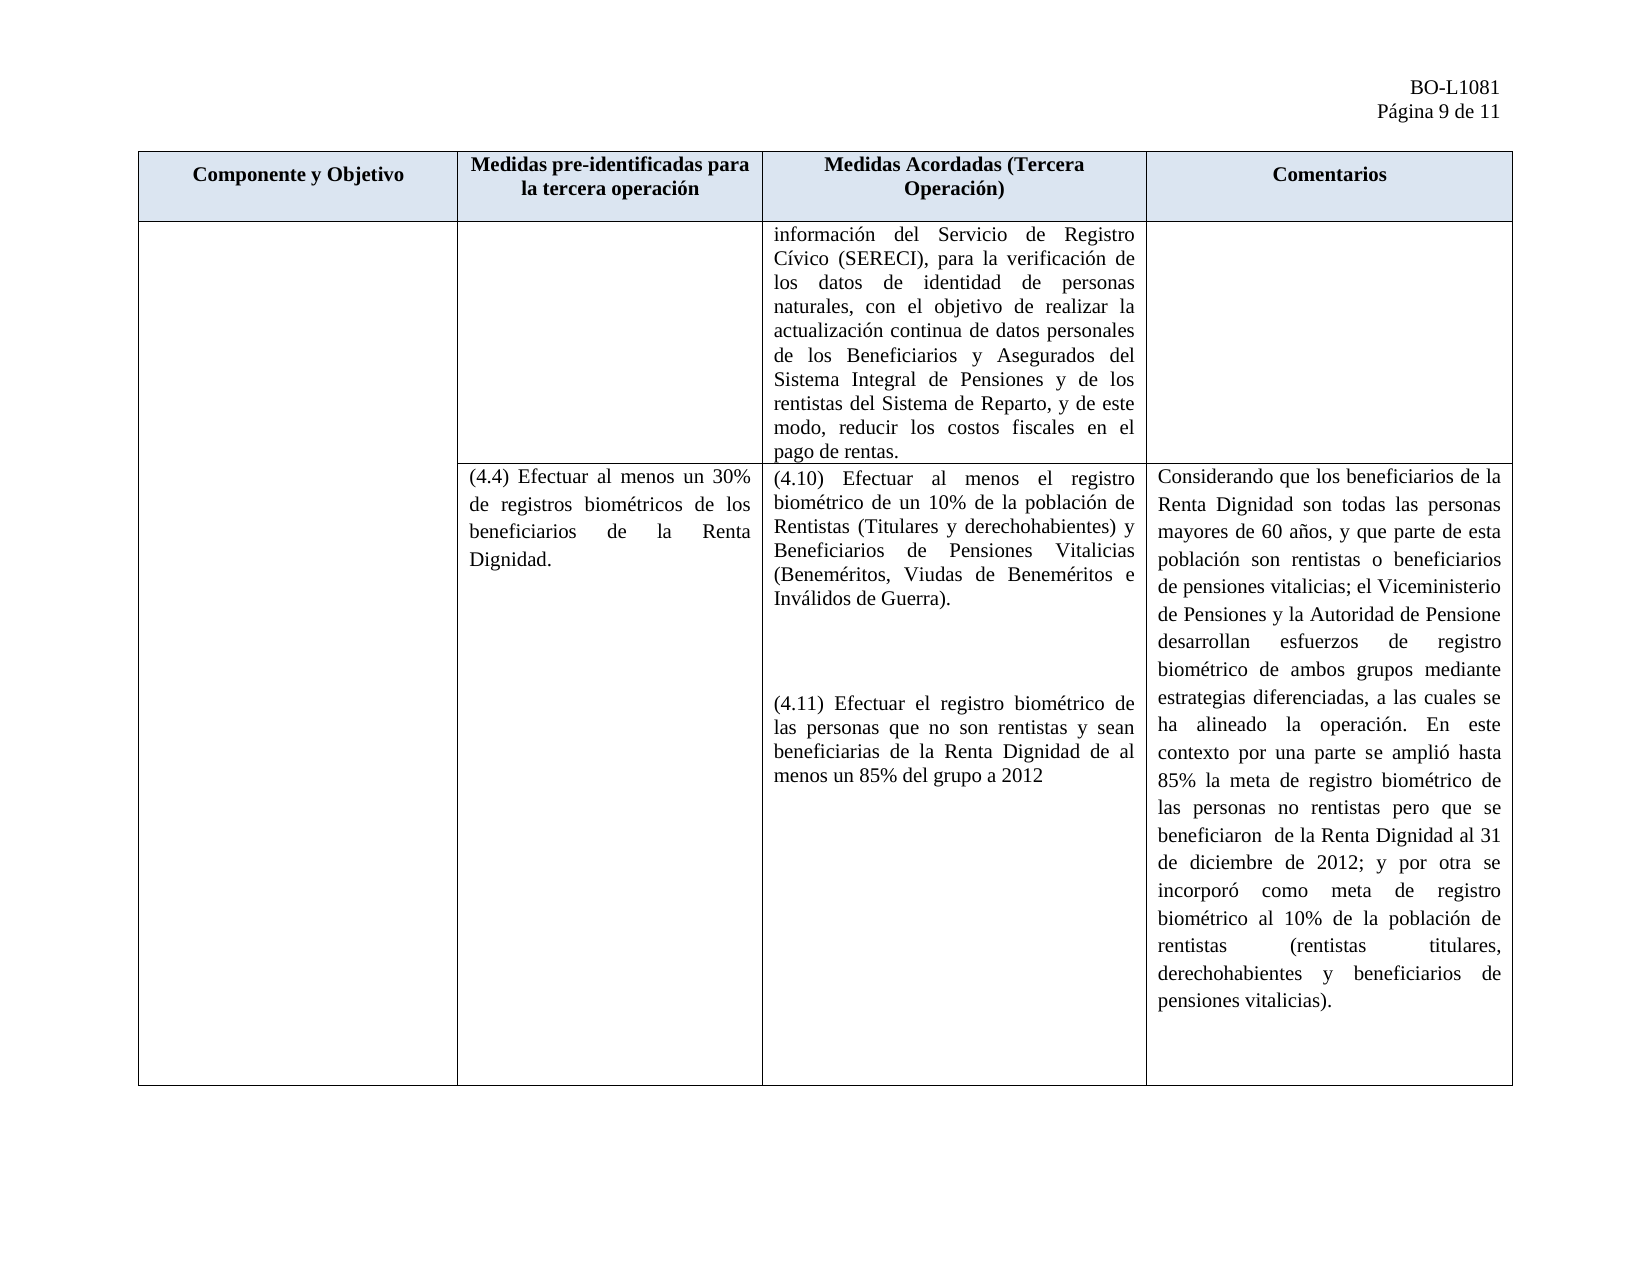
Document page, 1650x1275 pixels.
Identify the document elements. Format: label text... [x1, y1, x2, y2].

table_header Medidas Acordadas (Tercera Operación) [763, 152, 1146, 221]
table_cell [458, 222, 762, 463]
table_header Comentarios [1147, 152, 1512, 221]
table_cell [458, 464, 762, 1085]
table_header Componente y Objetivo [139, 152, 457, 221]
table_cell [1147, 464, 1512, 1085]
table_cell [763, 464, 1146, 1085]
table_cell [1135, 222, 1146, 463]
table_header Medidas pre-identificadas para la tercera operación [458, 152, 762, 221]
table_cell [1147, 222, 1512, 463]
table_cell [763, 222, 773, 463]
